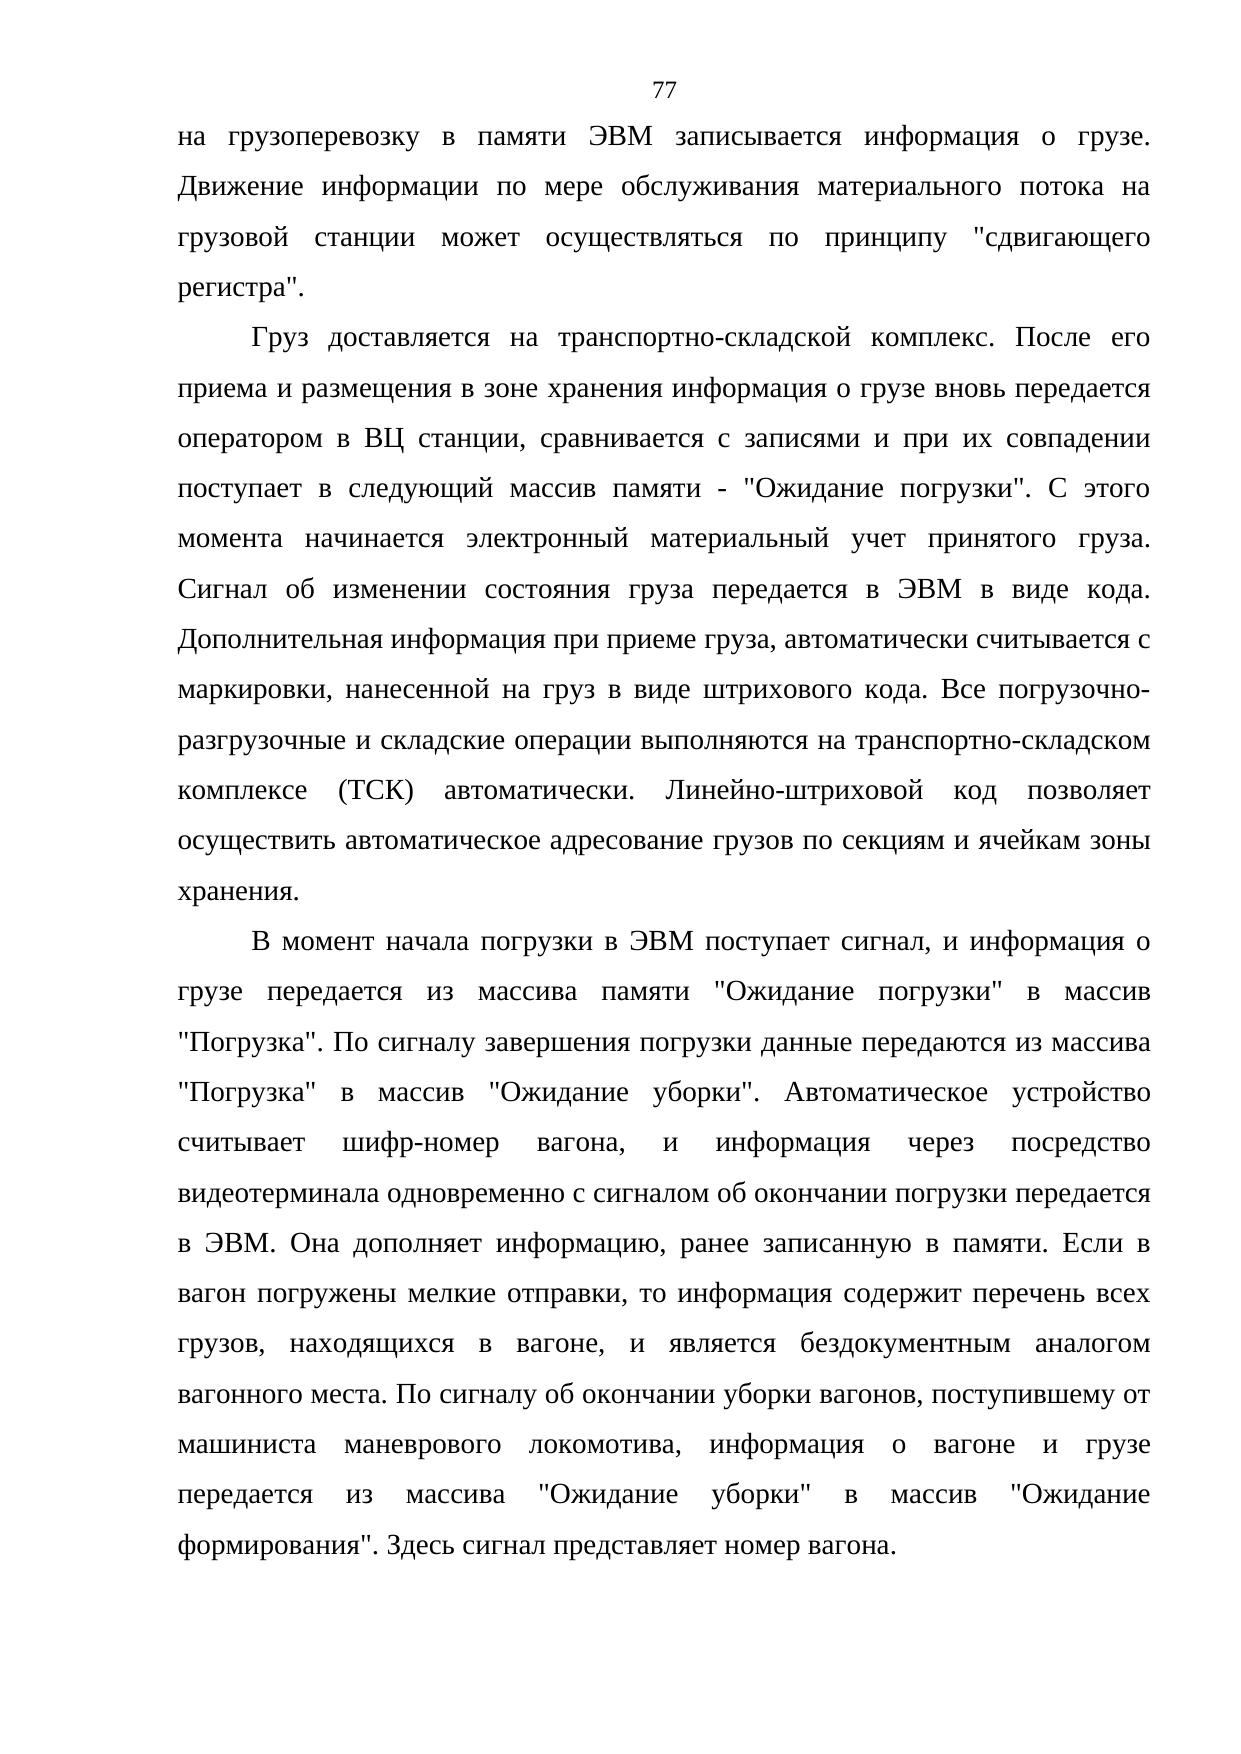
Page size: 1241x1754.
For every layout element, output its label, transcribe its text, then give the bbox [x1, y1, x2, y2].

text В момент начала погрузки в ЭВМ поступает сигнал, и информация о грузе передается из массива памяти "Ожидание погрузки" в массив "Погрузка". По сигналу завершения погрузки данные передаются из массива "Погрузка" в массив "Ожидание уборки". Автоматическое устройство считывает шифр-номер вагона, и информация через посредство видеотерминала одновременно с сигналом об окончании погрузки передается в ЭВМ. Она дополняет информацию, ранее записанную в памяти. Если в вагон погружены мелкие отправки, то информация содержит перечень всех грузов, находящихся в вагоне, и является бездокументным аналогом вагонного места. По сигналу об окончании уборки вагонов, поступившему от машиниста маневрового локомотива, информация о вагоне и грузе передается из массива "Ожидание уборки" в массив "Ожидание формирования". Здесь сигнал представляет номер вагона. [177, 923, 1152, 1560]
text Груз доставляется на транспортно-складской комплекс. После его приема и размещения в зоне хранения информация о грузе вновь передается оператором в ВЦ станции, сравнивается с записями и при их совпадении поступает в следующий массив памяти - "Ожидание погрузки". С этого момента начинается электронный материальный учет принятого груза. Сигнал об изменении состояния груза передается в ЭВМ в виде кода. Дополнительная информация при приеме груза, автоматически считывается с маркировки, нанесенной на груз в виде штрихового кода. Все погрузочно-разгрузочные и складские операции выполняются на транспортно-складском комплексе (ТСК) автоматически. Линейно-штриховой код позволяет осуществить автоматическое адресование грузов по секциям и ячейкам зоны хранения. [177, 319, 1152, 906]
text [177, 118, 1152, 303]
